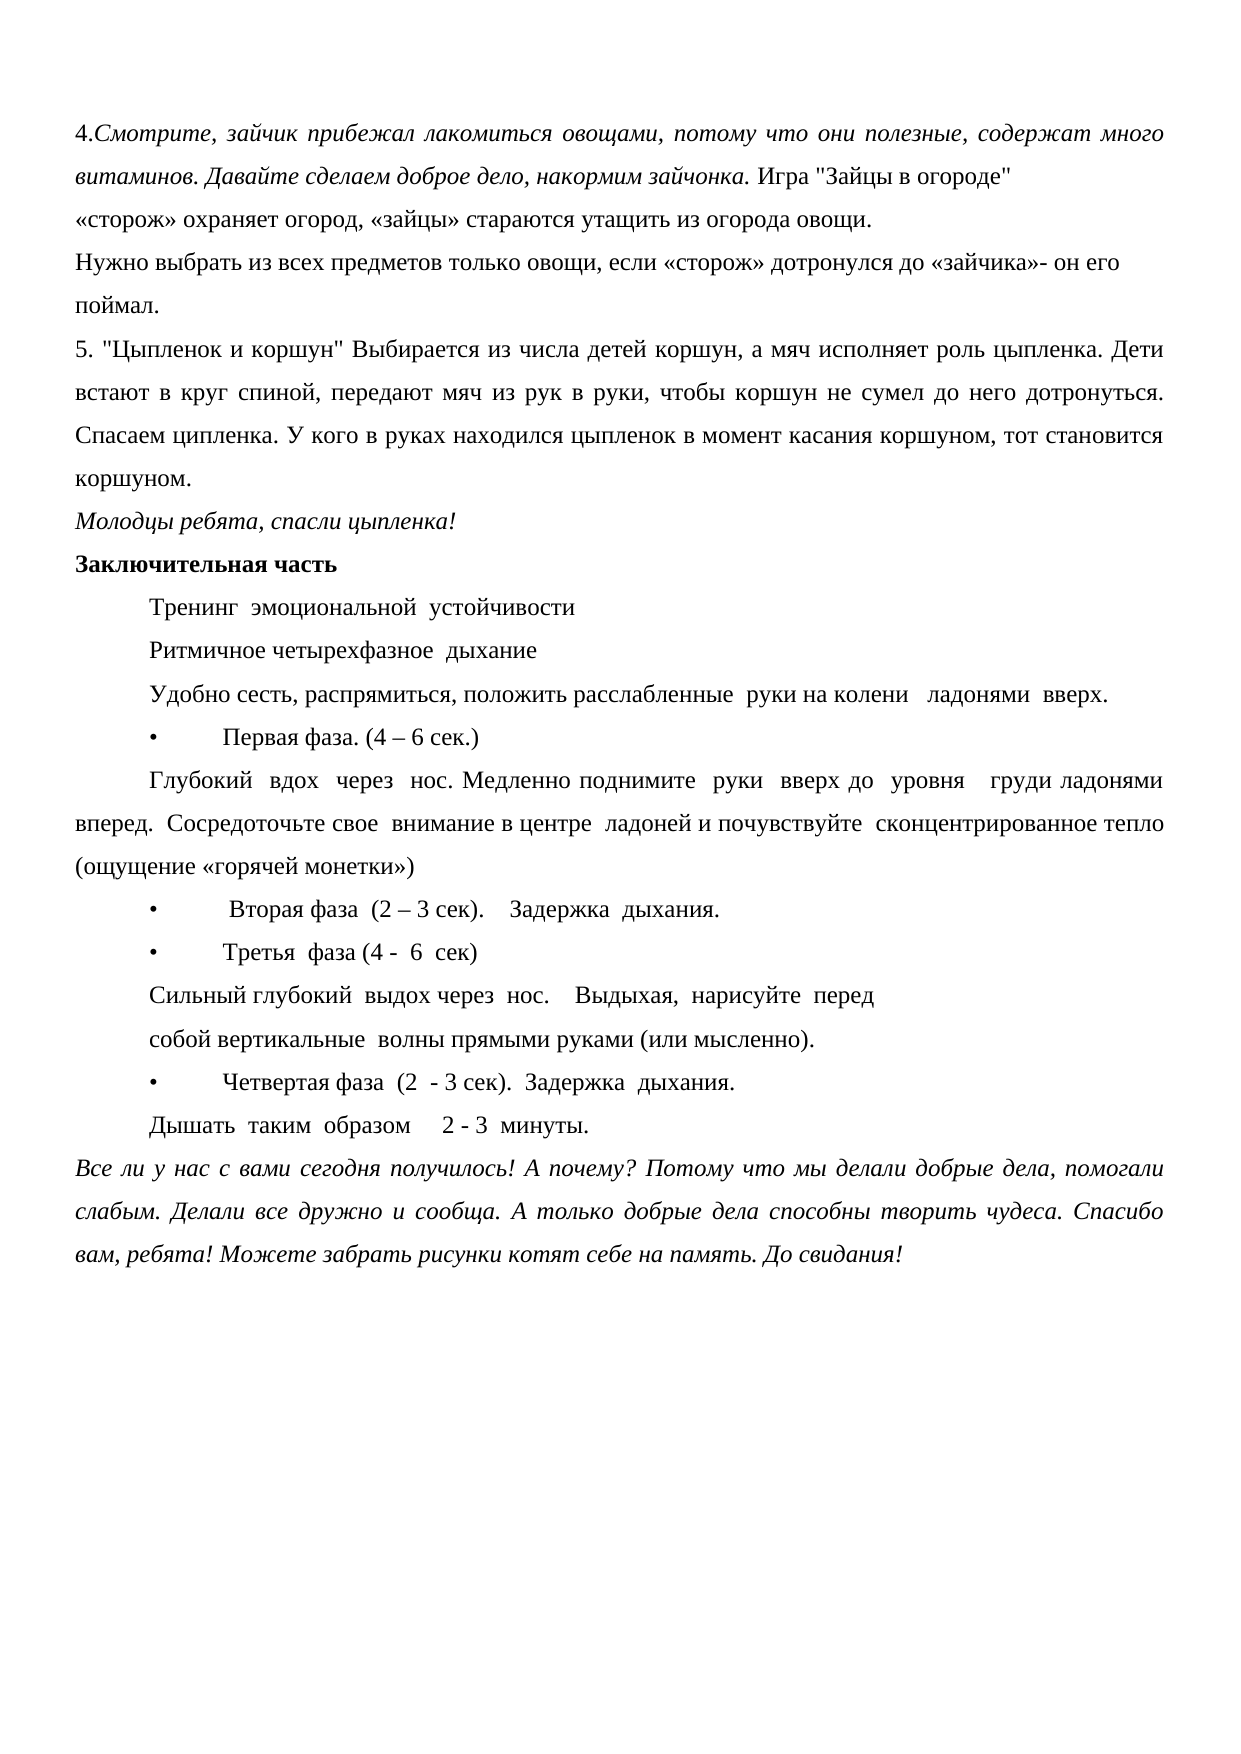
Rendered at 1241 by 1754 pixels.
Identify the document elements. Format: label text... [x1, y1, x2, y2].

list • Четвертая фаза (2 - 3 сек). Задержка дыхания. [75, 1067, 1165, 1096]
list Дышать таким образом 2 - 3 минуты. [75, 1110, 1165, 1139]
text Все ли у нас с вами сегодня получилось! А почему? Потому что мы делали добрые дела, помогали слабым. Делали все дружно и сообща. А только добрые дела способны творить чудеса. Спасибо вам, ребята! Можете забрать рисунки котят себе на память. До свидания! [75, 1153, 1165, 1268]
text «сторож» охраняет огород, «зайцы» стараются утащить из огорода овощи. [75, 204, 1165, 233]
list Сильный глубокий выдох через нос. Выдыхая, нарисуйте перед [75, 981, 1165, 1009]
list • Вторая фаза (2 – 3 сек). Задержка дыхания. [75, 894, 1165, 923]
text Нужно выбрать из всех предметов только овощи, если «сторож» дотронулся до «зайчика»- он его [75, 247, 1165, 276]
text 5. "Цыпленок и коршун" Выбирается из числа детей коршун, а мяч исполняет роль цыпленка. Дети встают в круг спиной, передают мяч из рук в руки, чтобы коршун не сумел до него дотронуться. Спасаем ципленка. У кого в руках находился цыпленок в момент касания коршуном, тот становится коршуном. [75, 334, 1165, 492]
list • Третья фаза (4 - 6 сек) [75, 937, 1165, 966]
text Заключительная часть [75, 549, 1165, 578]
text поймал. [75, 291, 1165, 319]
list • Первая фаза. (4 – 6 сек.) [75, 722, 1165, 751]
text 4.Смотрите, зайчик прибежал лакомиться овощами, потому что они полезные, содержат много витаминов. Давайте сделаем доброе дело, накормим зайчонка. Игра "Зайцы в огороде" [75, 118, 1165, 190]
list собой вертикальные волны прямыми руками (или мысленно). [75, 1024, 1165, 1052]
list Глубокий вдох через нос. Медленно поднимите руки вверх до уровня груди ладонями вперед. Сосредоточьте свое внимание в центре ладоней и почувствуйте сконцентрированное тепло (ощущение «горячей монетки») [75, 765, 1165, 880]
text Молодцы ребята, спасли цыпленка! [75, 506, 1165, 535]
list Тренинг эмоциональной устойчивости [75, 592, 1165, 621]
list Ритмичное четырехфазное дыхание [75, 636, 1165, 664]
list Удобно сесть, распрямиться, положить расслабленные руки на колени ладонями вверх. [75, 679, 1165, 707]
